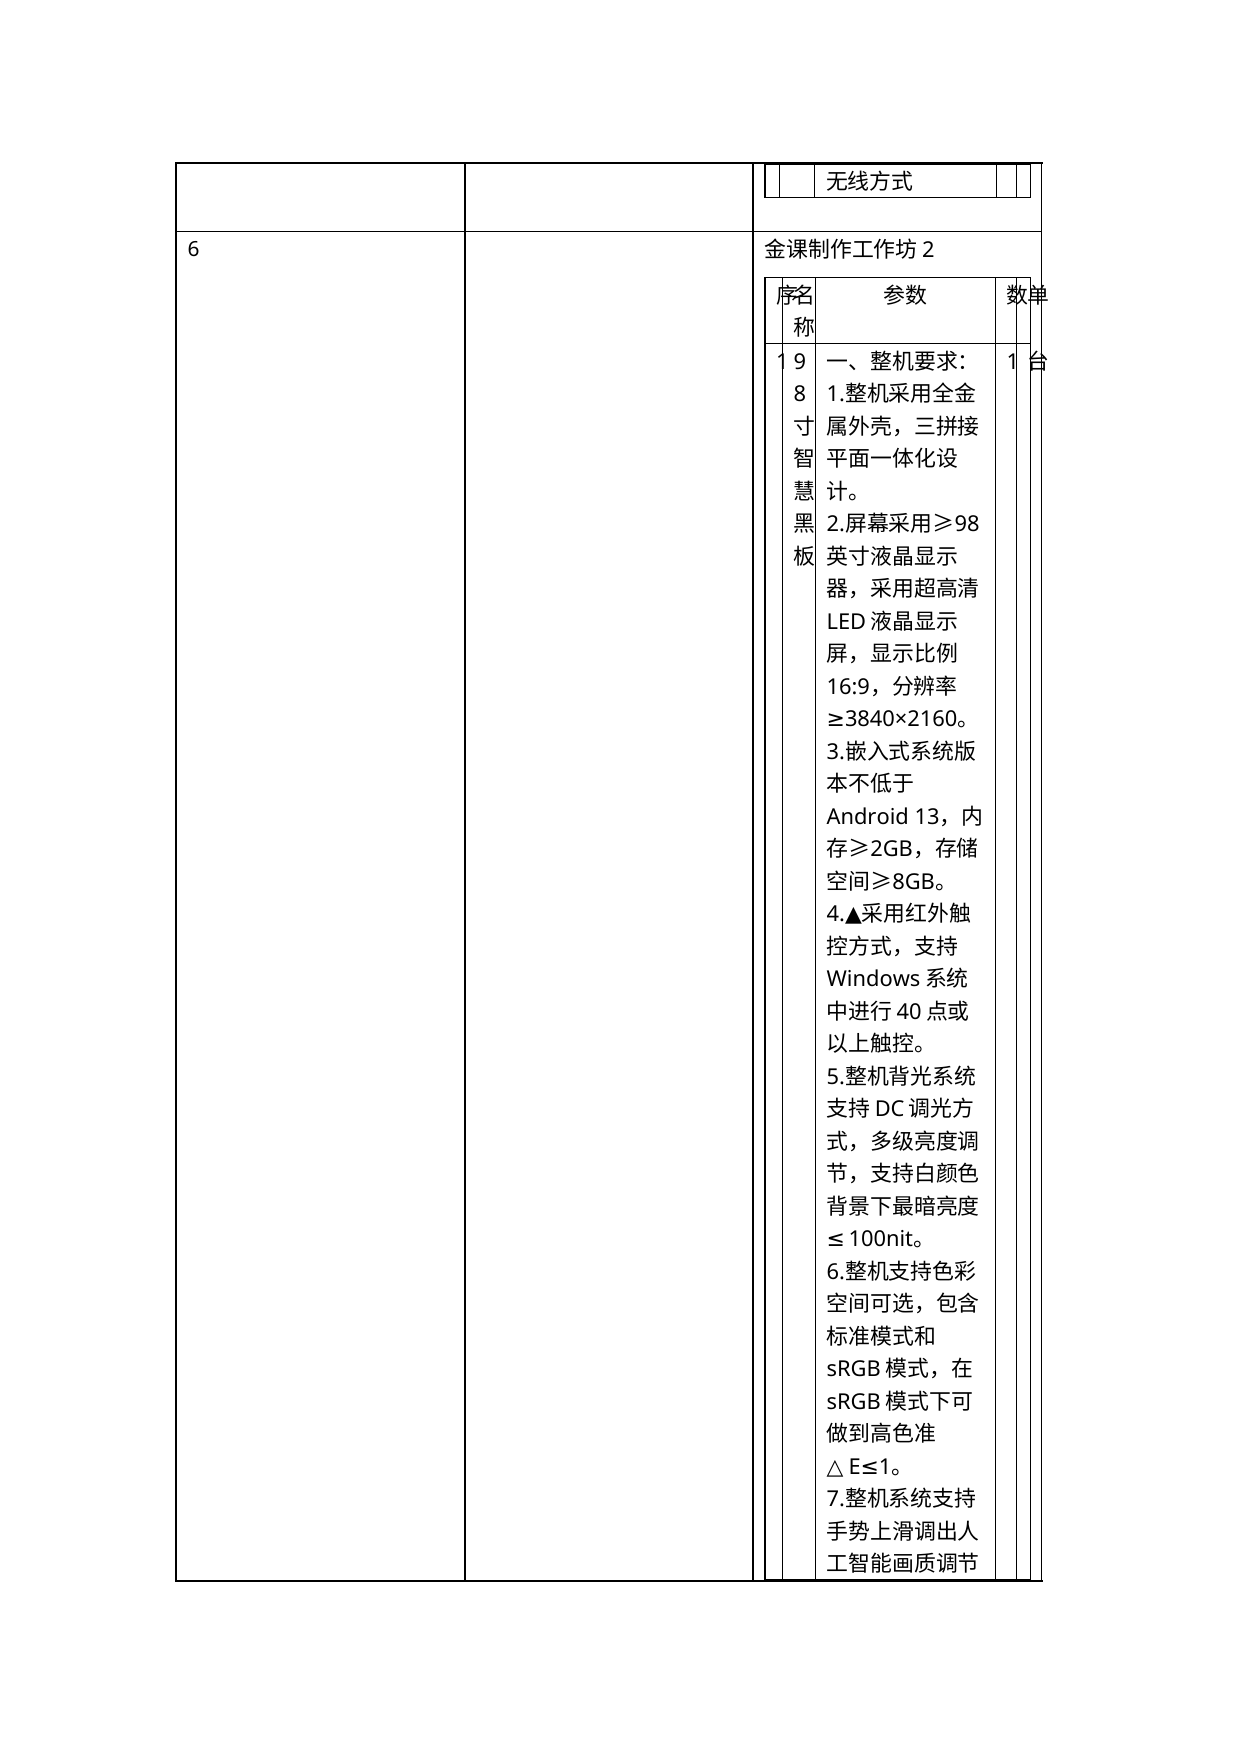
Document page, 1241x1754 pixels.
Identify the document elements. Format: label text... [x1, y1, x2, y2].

table_cell 虚拟演播室1 [754, 164, 1041, 231]
table_cell 5 [177, 164, 464, 231]
table_cell 6 [177, 232, 464, 1580]
table_cell [466, 164, 752, 231]
table_cell [466, 232, 752, 1580]
table_cell 金课制作工作坊2 [754, 232, 1041, 1580]
